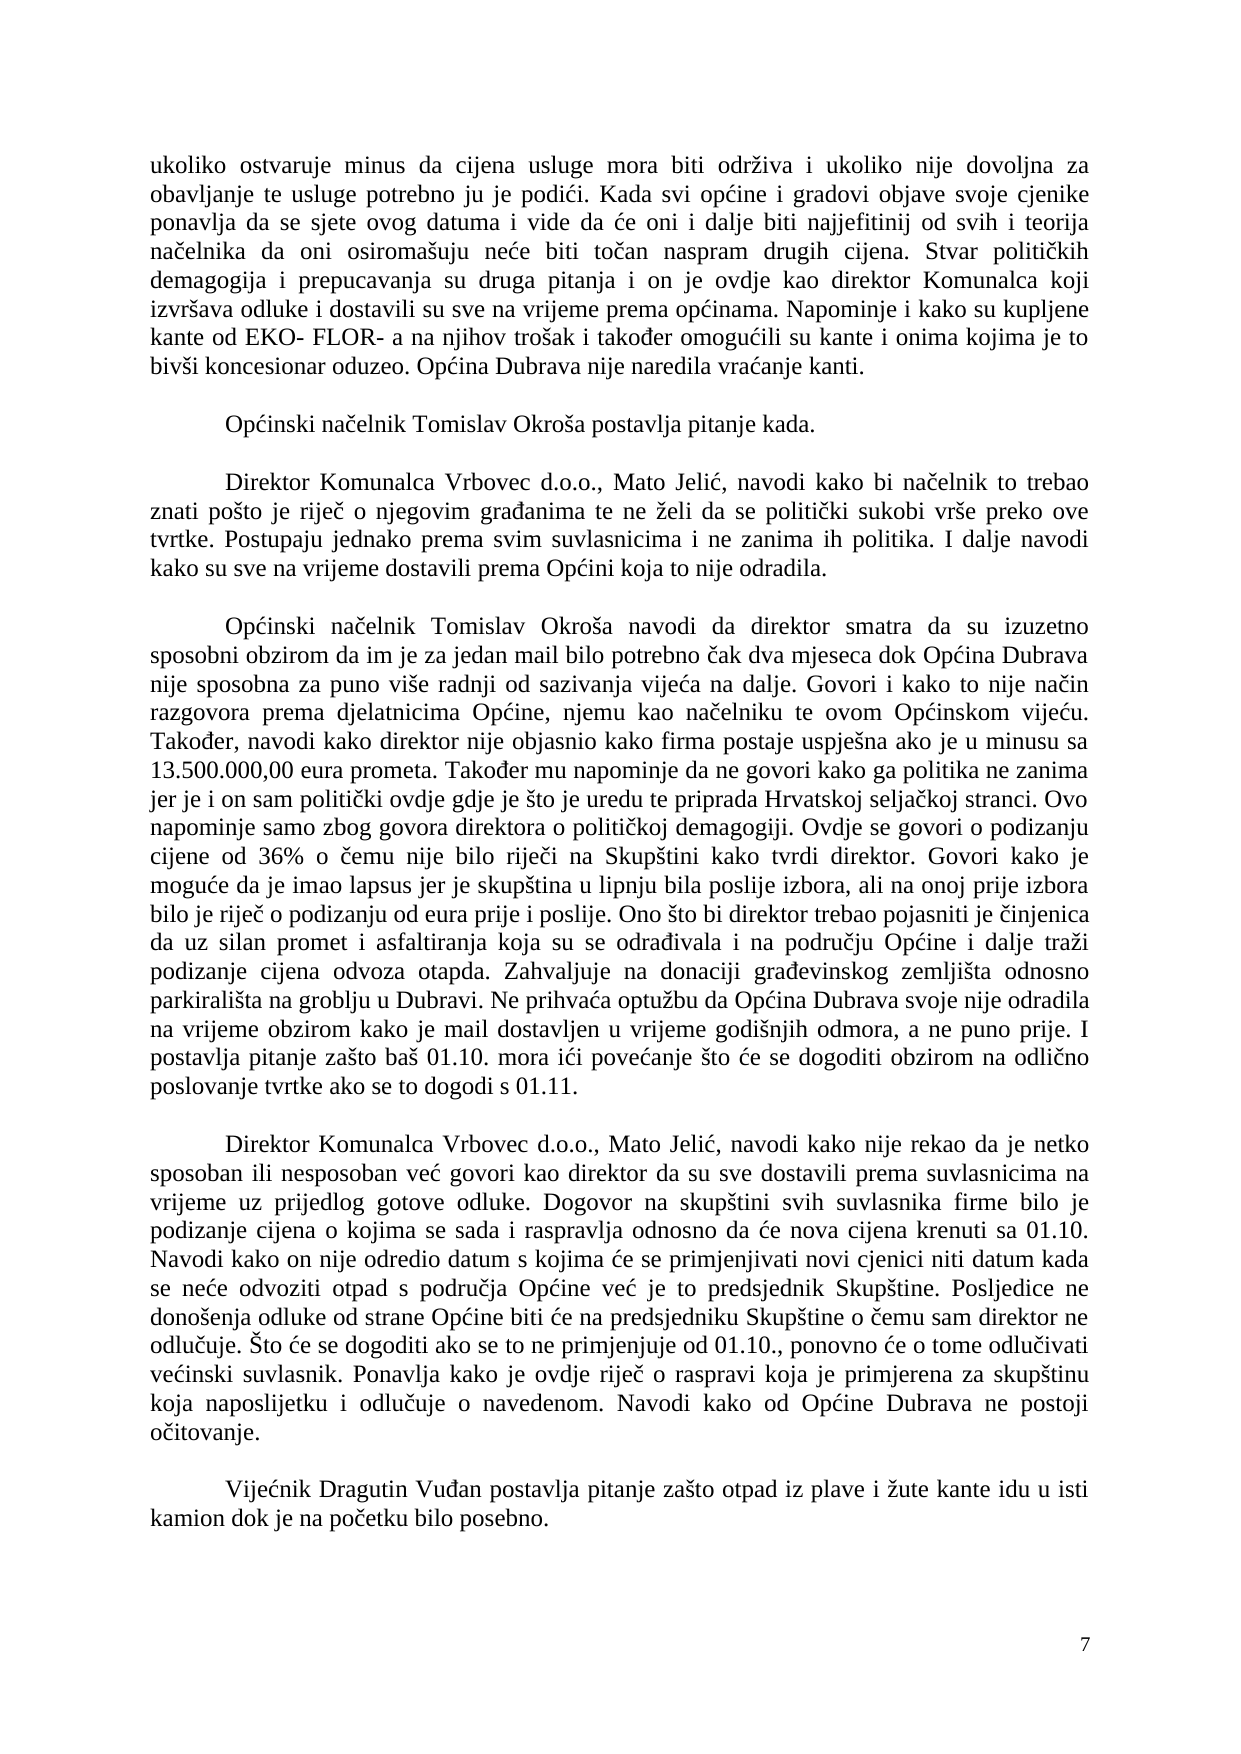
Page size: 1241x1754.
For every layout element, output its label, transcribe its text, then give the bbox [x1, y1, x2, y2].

text Vijećnik Dragutin Vuđan postavlja pitanje zašto otpad iz plave i žute kante idu u isti kamion dok je na početku bilo posebno. [150, 1474, 1090, 1532]
text Direktor Komunalca Vrbovec d.o.o., Mato Jelić, navodi kako nije rekao da je netko sposoban ili nesposoban već govori kao direktor da su sve dostavili prema suvlasnicima na vrijeme uz prijedlog gotove odluke. Dogovor na skupštini svih suvlasnika firme bilo je podizanje cijena o kojima se sada i raspravlja odnosno da će nova cijena krenuti sa 01.10. Navodi kako on nije odredio datum s kojima će se primjenjivati novi cjenici niti datum kada se neće odvoziti otpad s područja Općine već je to predsjednik Skupštine. Posljedice ne donošenja odluke od strane Općine biti će na predsjedniku Skupštine o čemu sam direktor ne odlučuje. Što će se dogoditi ako se to ne primjenjuje od 01.10., ponovno će o tome odlučivati većinski suvlasnik. Ponavlja kako je ovdje riječ o raspravi koja je primjerena za skupštinu koja naposlijetku i odlučuje o navedenom. Navodi kako od Općine Dubrava ne postoji očitovanje. [150, 1129, 1090, 1445]
text Općinski načelnik Tomislav Okroša navodi da direktor smatra da su izuzetno sposobni obzirom da im je za jedan mail bilo potrebno čak dva mjeseca dok Općina Dubrava nije sposobna za puno više radnji od sazivanja vijeća na dalje. Govori i kako to nije način razgovora prema djelatnicima Općine, njemu kao načelniku te ovom Općinskom vijeću. Također, navodi kako direktor nije objasnio kako firma postaje uspješna ako je u minusu sa 13.500.000,00 eura prometa. Također mu napominje da ne govori kako ga politika ne zanima jer je i on sam politički ovdje gdje je što je uredu te priprada Hrvatskoj seljačkoj stranci. Ovo napominje samo zbog govora direktora o političkoj demagogiji. Ovdje se govori o podizanju cijene od 36% o čemu nije bilo riječi na Skupštini kako tvrdi direktor. Govori kako je moguće da je imao lapsus jer je skupština u lipnju bila poslije izbora, ali na onoj prije izbora bilo je riječ o podizanju od eura prije i poslije. Ono što bi direktor trebao pojasniti je činjenica da uz silan promet i asfaltiranja koja su se odrađivala i na području Općine i dalje traži podizanje cijena odvoza otapda. Zahvaljuje na donaciji građevinskog zemljišta odnosno parkirališta na groblju u Dubravi. Ne prihvaća optužbu da Općina Dubrava svoje nije odradila na vrijeme obzirom kako je mail dostavljen u vrijeme godišnjih odmora, a ne puno prije. I postavlja pitanje zašto baš 01.10. mora ići povećanje što će se dogoditi obzirom na odlično poslovanje tvrtke ako se to dogodi s 01.11. [150, 611, 1090, 1100]
text Direktor Komunalca Vrbovec d.o.o., Mato Jelić, navodi kako bi načelnik to trebao znati pošto je riječ o njegovim građanima te ne želi da se politički sukobi vrše preko ove tvrtke. Postupaju jednako prema svim suvlasnicima i ne zanima ih politika. I dalje navodi kako su sve na vrijeme dostavili prema Općini koja to nije odradila. [150, 467, 1090, 582]
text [150, 150, 1090, 380]
text Općinski načelnik Tomislav Okroša postavlja pitanje kada. [150, 409, 1090, 438]
